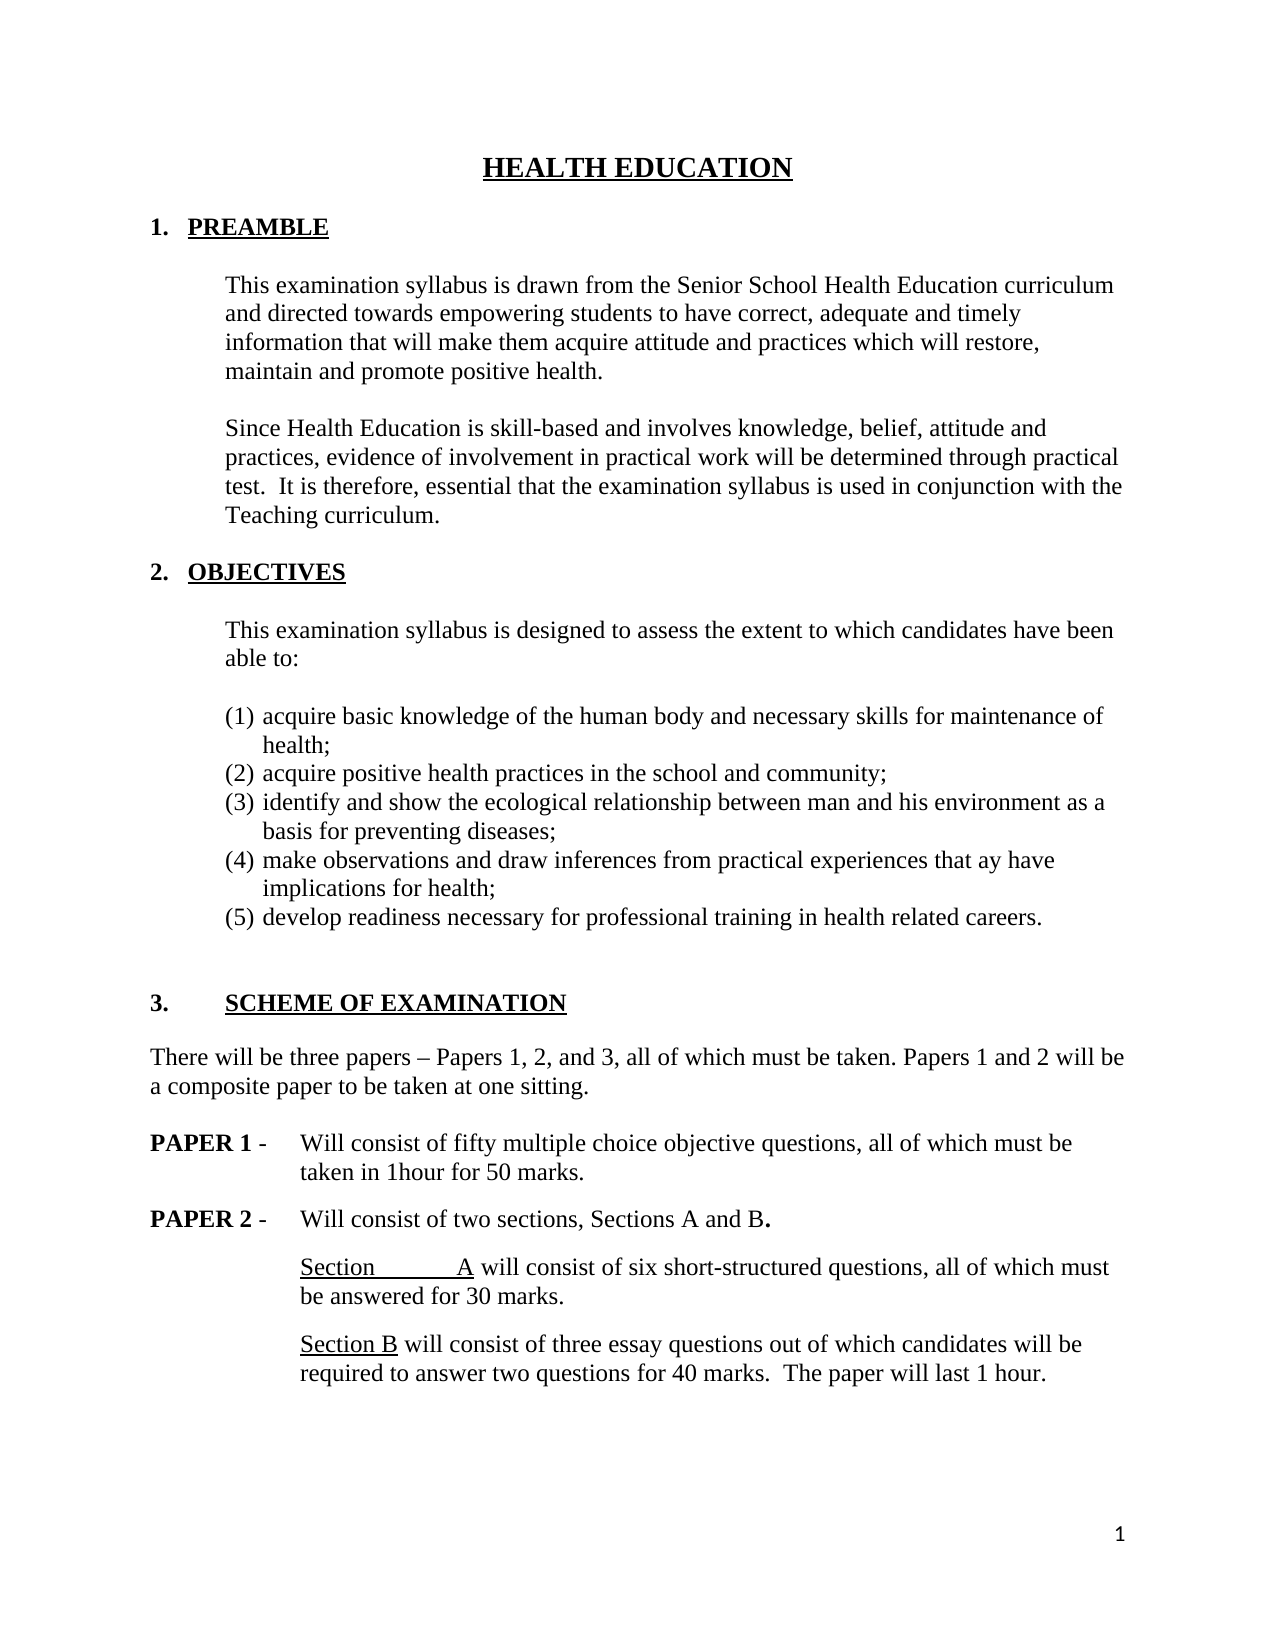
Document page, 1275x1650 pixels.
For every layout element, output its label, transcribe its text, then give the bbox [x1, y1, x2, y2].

list acquire positive health practices in the school and community; [225, 758, 1125, 787]
list develop readiness necessary for professional training in health related careers. [225, 902, 1125, 931]
text Since Health Education is skill-based and involves knowledge, belief, attitude and practices, evidence of involvement in practical work will be determined through practical test. It is therefore, essential that the examination syllabus is used in conjunction with the Teaching curriculum. [225, 413, 1125, 528]
list OBJECTIVES [150, 557, 1125, 586]
text PAPER 2 - Will consist of two sections, Sections A and B. [150, 1204, 1125, 1233]
text Section B will consist of three essay questions out of which candidates will be required to answer two questions for 40 marks. The paper will last 1 hour. [300, 1329, 1125, 1387]
list acquire basic knowledge of the human body and necessary skills for maintenance of health; [225, 701, 1125, 758]
text 3. SCHEME OF EXAMINATION [150, 988, 1125, 1017]
list identify and show the ecological relationship between man and his environment as a basis for preventing diseases; [225, 787, 1125, 845]
title HEALTH EDUCATION [150, 150, 1125, 183]
text This examination syllabus is drawn from the Senior School Health Education curriculum and directed towards empowering students to have correct, adequate and timely information that will make them acquire attitude and practices which will restore, maintain and promote positive health. [225, 270, 1125, 385]
text Section A will consist of six short-structured questions, all of which must be answered for 30 marks. [300, 1252, 1125, 1310]
text There will be three papers – Papers 1, 2, and 3, all of which must be taken. Papers 1 and 2 will be a composite paper to be taken at one sitting. [150, 1042, 1125, 1100]
text PAPER 1 - Will consist of fifty multiple choice objective questions, all of which must be taken in 1hour for 50 marks. [150, 1128, 1125, 1185]
list make observations and draw inferences from practical experiences that ay have implications for health; [225, 845, 1125, 902]
list PREAMBLE [150, 212, 1125, 241]
text This examination syllabus is designed to assess the extent to which candidates have been able to: [225, 615, 1125, 672]
